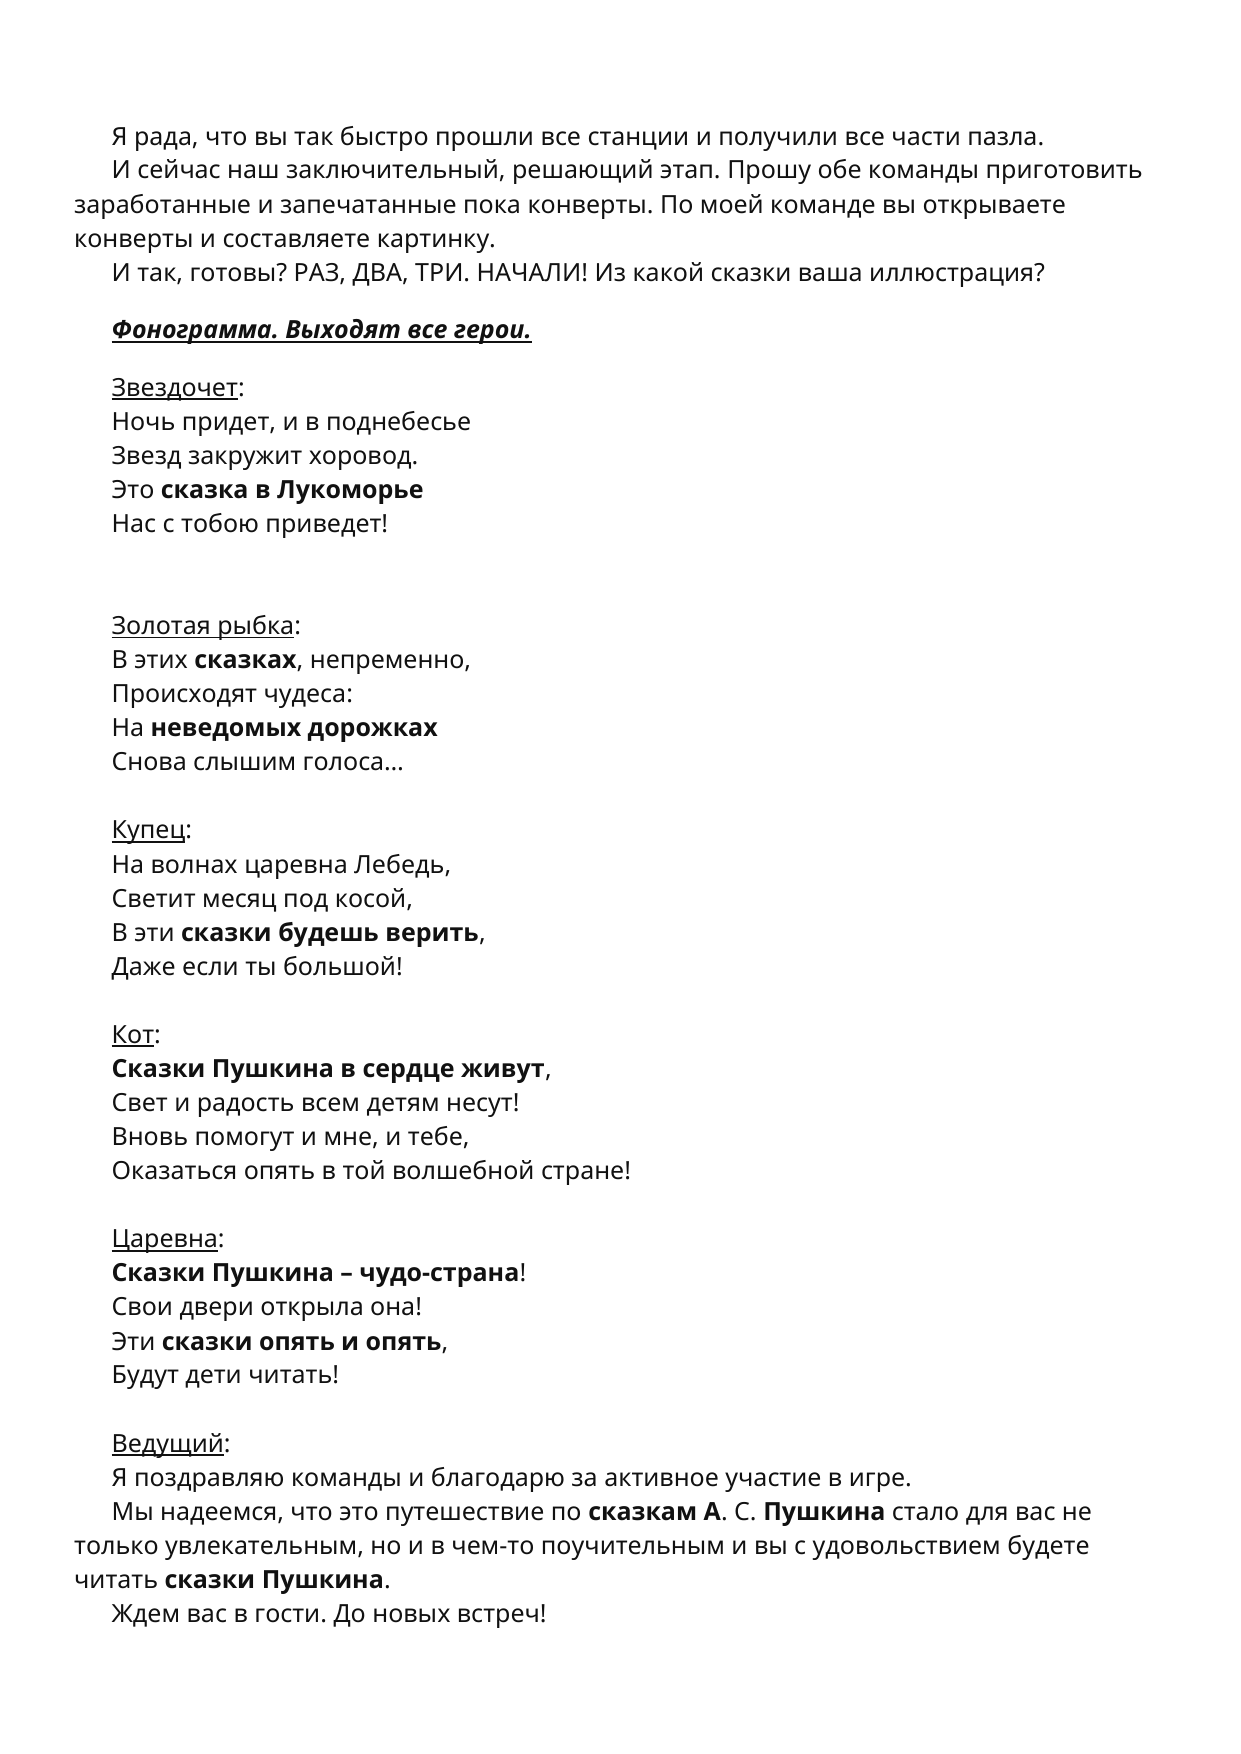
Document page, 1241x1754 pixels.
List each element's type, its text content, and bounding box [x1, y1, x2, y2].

text В эти сказки будешь верить, [74, 914, 1152, 948]
text Эти сказки опять и опять, [74, 1323, 1152, 1357]
text Я поздравляю команды и благодарю за активное участие в игре. [74, 1459, 1152, 1493]
text Сказки Пушкина – чудо-страна! [74, 1255, 1152, 1289]
text Ведущий: [74, 1425, 1152, 1459]
text Светит месяц под косой, [74, 880, 1152, 914]
text Даже если ты большой! [74, 948, 1152, 982]
text Будут дети читать! [74, 1357, 1152, 1391]
text Звездочет: [74, 369, 1152, 403]
text В этих сказках, непременно, [74, 642, 1152, 676]
text Купец: [74, 812, 1152, 846]
text На волнах царевна Лебедь, [74, 846, 1152, 880]
text Ночь придет, и в поднебесье [74, 403, 1152, 437]
text Мы надеемся, что это путешествие по сказкам А. С. Пушкина стало для вас не только увлекательным, но и в чем-то поучительным и вы с удовольствием будете читать сказки Пушкина. [74, 1493, 1152, 1596]
text Нас с тобою приведет! [74, 506, 1152, 540]
text Я рада, что вы так быстро прошли все станции и получили все части пазла. [74, 118, 1152, 152]
text Фонограмма. Выходят все герои. [74, 312, 1152, 346]
text Звезд закружит хоровод. [74, 437, 1152, 472]
text И так, готовы? РАЗ, ДВА, ТРИ. НАЧАЛИ! Из какой сказки ваша иллюстрация? [74, 254, 1152, 288]
text Свои двери открыла она! [74, 1289, 1152, 1323]
text И сейчас наш заключительный, решающий этап. Прошу обе команды приготовить заработанные и запечатанные пока конверты. По моей команде вы открываете конверты и составляете картинку. [74, 152, 1152, 254]
text Снова слышим голоса… [74, 744, 1152, 778]
text Происходят чудеса: [74, 676, 1152, 710]
text На неведомых дорожках [74, 710, 1152, 744]
text Свет и радость всем детям несут! [74, 1085, 1152, 1119]
text Оказаться опять в той волшебной стране! [74, 1153, 1152, 1187]
text Золотая рыбка: [74, 608, 1152, 642]
text Это сказка в Лукоморье [74, 472, 1152, 506]
text Вновь помогут и мне, и тебе, [74, 1119, 1152, 1153]
text Царевна: [74, 1221, 1152, 1255]
text Кот: [74, 1017, 1152, 1051]
text Сказки Пушкина в сердце живут, [74, 1051, 1152, 1085]
text Ждем вас в гости. До новых встреч! [74, 1596, 1152, 1630]
